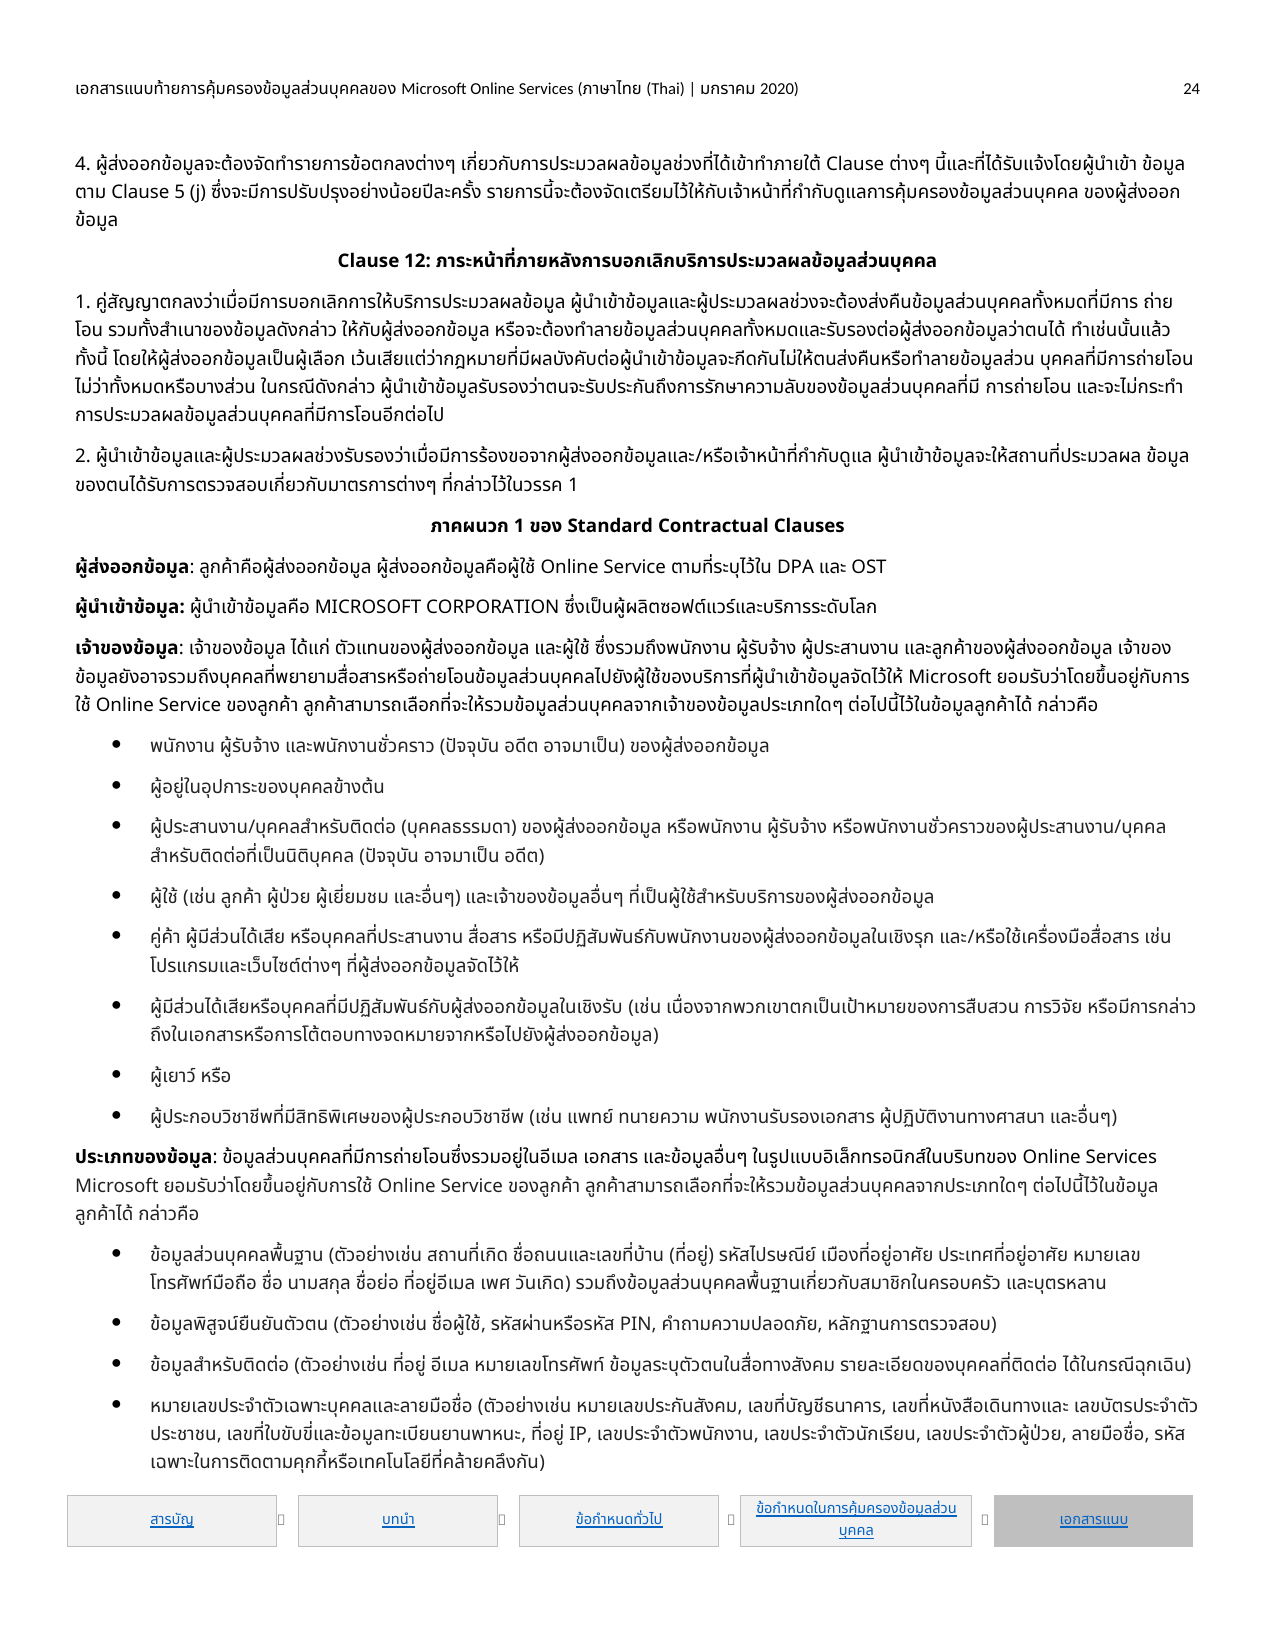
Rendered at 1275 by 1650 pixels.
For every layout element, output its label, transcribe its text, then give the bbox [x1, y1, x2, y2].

list คู่ค้า ผู้มีส่วนได้เสีย หรือบุคคลที่ประสานงาน สื่อสาร หรือมีปฏิสัมพันธ์กับพนักงานของผู้ส่งออกข้อมูลในเชิงรุก และ/หรือใช้เครื่องมือสื่อสาร เช่น โปรแกรมและเว็บไซต์ต่างๆ ที่ผู้ส่งออกข้อมูลจัดไว้ให้ [112, 924, 1200, 981]
list ข้อมูลสำหรับติดต่อ (ตัวอย่างเช่น ที่อยู่ อีเมล หมายเลขโทรศัพท์ ข้อมูลระบุตัวตนในสื่อทางสังคม รายละเอียดของบุคคลที่ติดต่อ ได้ในกรณีฉุกเฉิน) [112, 1351, 1200, 1380]
list ข้อมูลพิสูจน์ยืนยันตัวตน (ตัวอย่างเช่น ชื่อผู้ใช้, รหัสผ่านหรือรหัส PIN, คำถามความปลอดภัย, หลักฐานการตรวจสอบ) [112, 1311, 1200, 1339]
list ประเภทของข้อมูล: ข้อมูลส่วนบุคคลที่มีการถ่ายโอนซึ่งรวมอยู่ในอีเมล เอกสาร และข้อมูลอื่นๆ ในรูปแบบอิเล็กทรอนิกส์ในบริบทของ Online Services Microsoft ยอมรับว่าโดยขึ้นอยู่กับการใช้ Online Service ของลูกค้า ลูกค้าสามารถเลือกที่จะให้รวมข้อมูลส่วนบุคคลจากประเภทใดๆ ต่อไปนี้ไว้ในข้อมูลลูกค้าได้ กล่าวคือ [75, 1144, 1200, 1229]
list ข้อมูลส่วนบุคคลพื้นฐาน (ตัวอย่างเช่น สถานที่เกิด ชื่อถนนและเลขที่บ้าน (ที่อยู่) รหัสไปรษณีย์ เมืองที่อยู่อาศัย ประเทศที่อยู่อาศัย หมายเลขโทรศัพท์มือถือ ชื่อ นามสกุล ชื่อย่อ ที่อยู่อีเมล เพศ วันเกิด) รวมถึงข้อมูลส่วนบุคคลพื้นฐานเกี่ยวกับสมาชิกในครอบครัว และบุตรหลาน [112, 1241, 1200, 1298]
list พนักงาน ผู้รับจ้าง และพนักงานชั่วคราว (ปัจจุบัน อดีต อาจมาเป็น) ของผู้ส่งออกข้อมูล [112, 732, 1200, 761]
list ผู้ส่งออกข้อมูล: ลูกค้าคือผู้ส่งออกข้อมูล ผู้ส่งออกข้อมูลคือผู้ใช้ Online Service ตามที่ระบุไว้ใน DPA และ OST [75, 553, 1200, 581]
list ผู้ประกอบวิชาชีพที่มีสิทธิพิเศษของผู้ประกอบวิชาชีพ (เช่น แพทย์ ทนายความ พนักงานรับรองเอกสาร ผู้ปฏิบัติงานทางศาสนา และอื่นๆ) [112, 1103, 1200, 1131]
list เจ้าของข้อมูล: เจ้าของข้อมูล ได้แก่ ตัวแทนของผู้ส่งออกข้อมูล และผู้ใช้ ซึ่งรวมถึงพนักงาน ผู้รับจ้าง ผู้ประสานงาน และลูกค้าของผู้ส่งออกข้อมูล เจ้าของข้อมูลยังอาจรวมถึงบุคคลที่พยายามสื่อสารหรือถ่ายโอนข้อมูลส่วนบุคคลไปยังผู้ใช้ของบริการที่ผู้นำเข้าข้อมูลจัดไว้ให้ Microsoft ยอมรับว่าโดยขึ้นอยู่กับการใช้ Online Service ของลูกค้า ลูกค้าสามารถเลือกที่จะให้รวมข้อมูลส่วนบุคคลจากเจ้าของข้อมูลประเภทใดๆ ต่อไปนี้ไว้ในข้อมูลลูกค้าได้ กล่าวคือ [75, 635, 1200, 720]
list ภาคผนวก 1 ของ Standard Contractual Clauses [75, 512, 1200, 541]
list ผู้นำเข้าข้อมูล: ผู้นำเข้าข้อมูลคือ MICROSOFT CORPORATION ซึ่งเป็นผู้ผลิตซอฟต์แวร์และบริการระดับโลก [75, 594, 1200, 622]
list ผู้ประสานงาน/บุคคลสำหรับติดต่อ (บุคคลธรรมดา) ของผู้ส่งออกข้อมูล หรือพนักงาน ผู้รับจ้าง หรือพนักงานชั่วคราวของผู้ประสานงาน/บุคคลสำหรับติดต่อที่เป็นนิติบุคคล (ปัจจุบัน อาจมาเป็น อดีต) [112, 814, 1200, 871]
list 4. ผู้ส่งออกข้อมูลจะต้องจัดทำรายการข้อตกลงต่างๆ เกี่ยวกับการประมวลผลข้อมูลช่วงที่ได้เข้าทำภายใต้ Clause ต่างๆ นี้และที่ได้รับแจ้งโดยผู้นำเข้า ข้อมูลตาม Clause 5 (j) ซึ่งจะมีการปรับปรุงอย่างน้อยปีละครั้ง รายการนี้จะต้องจัดเตรียมไว้ให้กับเจ้าหน้าที่กำกับดูแลการคุ้มครองข้อมูลส่วนบุคคล ของผู้ส่งออกข้อมูล [75, 150, 1200, 235]
list หมายเลขประจำตัวเฉพาะบุคคลและลายมือชื่อ (ตัวอย่างเช่น หมายเลขประกันสังคม, เลขที่บัญชีธนาคาร, เลขที่หนังสือเดินทางและ เลขบัตรประจำตัวประชาชน, เลขที่ใบขับขี่และข้อมูลทะเบียนยานพาหนะ, ที่อยู่ IP, เลขประจําตัวพนักงาน, เลขประจําตัวนักเรียน, เลขประจําตัวผู้ป่วย, ลายมือชื่อ, รหัสเฉพาะในการติดตามคุกกี้หรือเทคโนโลยีที่คล้ายคลึงกัน) [112, 1392, 1200, 1477]
list ผู้อยู่ในอุปการะของบุคคลข้างต้น [112, 773, 1200, 801]
list ผู้ใช้ (เช่น ลูกค้า ผู้ป่วย ผู้เยี่ยมชม และอื่นๆ) และเจ้าของข้อมูลอื่นๆ ที่เป็นผู้ใช้สำหรับบริการของผู้ส่งออกข้อมูล [112, 883, 1200, 911]
list 1. คู่สัญญาตกลงว่าเมื่อมีการบอกเลิกการให้บริการประมวลผลข้อมูล ผู้นำเข้าข้อมูลและผู้ประมวลผลช่วงจะต้องส่งคืนข้อมูลส่วนบุคคลทั้งหมดที่มีการ ถ่ายโอน รวมทั้งสำเนาของข้อมูลดังกล่าว ให้กับผู้ส่งออกข้อมูล หรือจะต้องทำลายข้อมูลส่วนบุคคลทั้งหมดและรับรองต่อผู้ส่งออกข้อมูลว่าตนได้ ทำเช่นนั้นแล้ว ทั้งนี้ โดยให้ผู้ส่งออกข้อมูลเป็นผู้เลือก เว้นเสียแต่ว่ากฎหมายที่มีผลบังคับต่อผู้นำเข้าข้อมูลจะกีดกันไม่ให้ตนส่งคืนหรือทำลายข้อมูลส่วน บุคคลที่มีการถ่ายโอนไม่ว่าทั้งหมดหรือบางส่วน ในกรณีดังกล่าว ผู้นำเข้าข้อมูลรับรองว่าตนจะรับประกันถึงการรักษาความลับของข้อมูลส่วนบุคคลที่มี การถ่ายโอน และจะไม่กระทำการประมวลผลข้อมูลส่วนบุคคลที่มีการโอนอีกต่อไป [75, 288, 1200, 430]
list ผู้มีส่วนได้เสียหรือบุคคลที่มีปฏิสัมพันธ์กับผู้ส่งออกข้อมูลในเชิงรับ (เช่น เนื่องจากพวกเขาตกเป็นเป้าหมายของการสืบสวน การวิจัย หรือมีการกล่าวถึงในเอกสารหรือการโต้ตอบทางจดหมายจากหรือไปยังผู้ส่งออกข้อมูล) [112, 993, 1200, 1050]
list ผู้เยาว์ หรือ [112, 1062, 1200, 1091]
list Clause 12: ภาระหน้าที่ภายหลังการบอกเลิกบริการประมวลผลข้อมูลส่วนบุคคล [75, 247, 1200, 276]
list 2. ผู้นำเข้าข้อมูลและผู้ประมวลผลช่วงรับรองว่าเมื่อมีการร้องขอจากผู้ส่งออกข้อมูลและ/หรือเจ้าหน้าที่กำกับดูแล ผู้นำเข้าข้อมูลจะให้สถานที่ประมวลผล ข้อมูลของตนได้รับการตรวจสอบเกี่ยวกับมาตรการต่างๆ ที่กล่าวไว้ในวรรค 1 [75, 443, 1200, 499]
